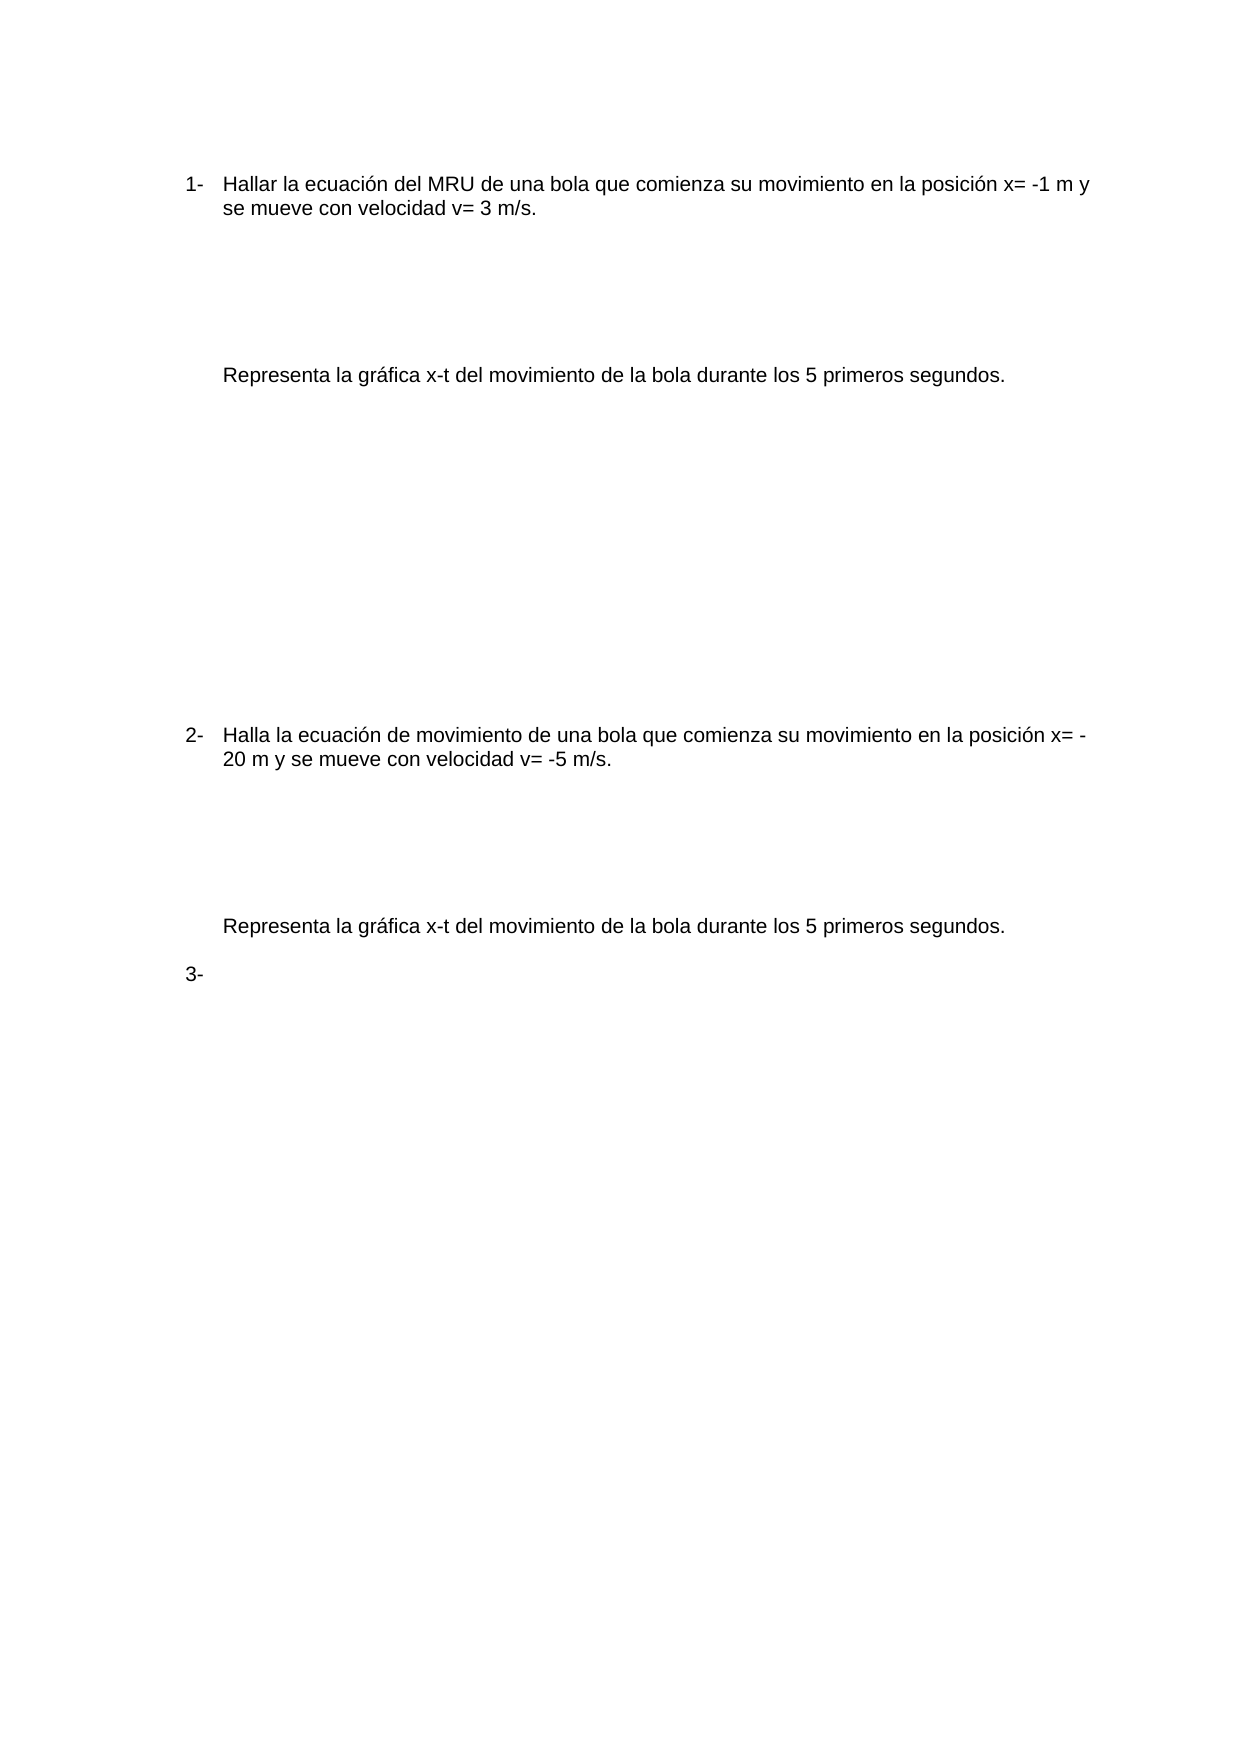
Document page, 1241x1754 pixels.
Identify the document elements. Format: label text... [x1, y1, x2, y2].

list Halla la ecuación de movimiento de una bola que comienza su movimiento en la posición x= -20 m y se mueve con velocidad v= -5 m/s. [185, 723, 1093, 771]
list Representa la gráfica x-t del movimiento de la bola durante los 5 primeros segundos. [223, 363, 1093, 387]
list Hallar la ecuación del MRU de una bola que comienza su movimiento en la posición x= -1 m y se mueve con velocidad v= 3 m/s. [185, 172, 1093, 219]
list Representa la gráfica x-t del movimiento de la bola durante los 5 primeros segundos. [223, 914, 1093, 938]
